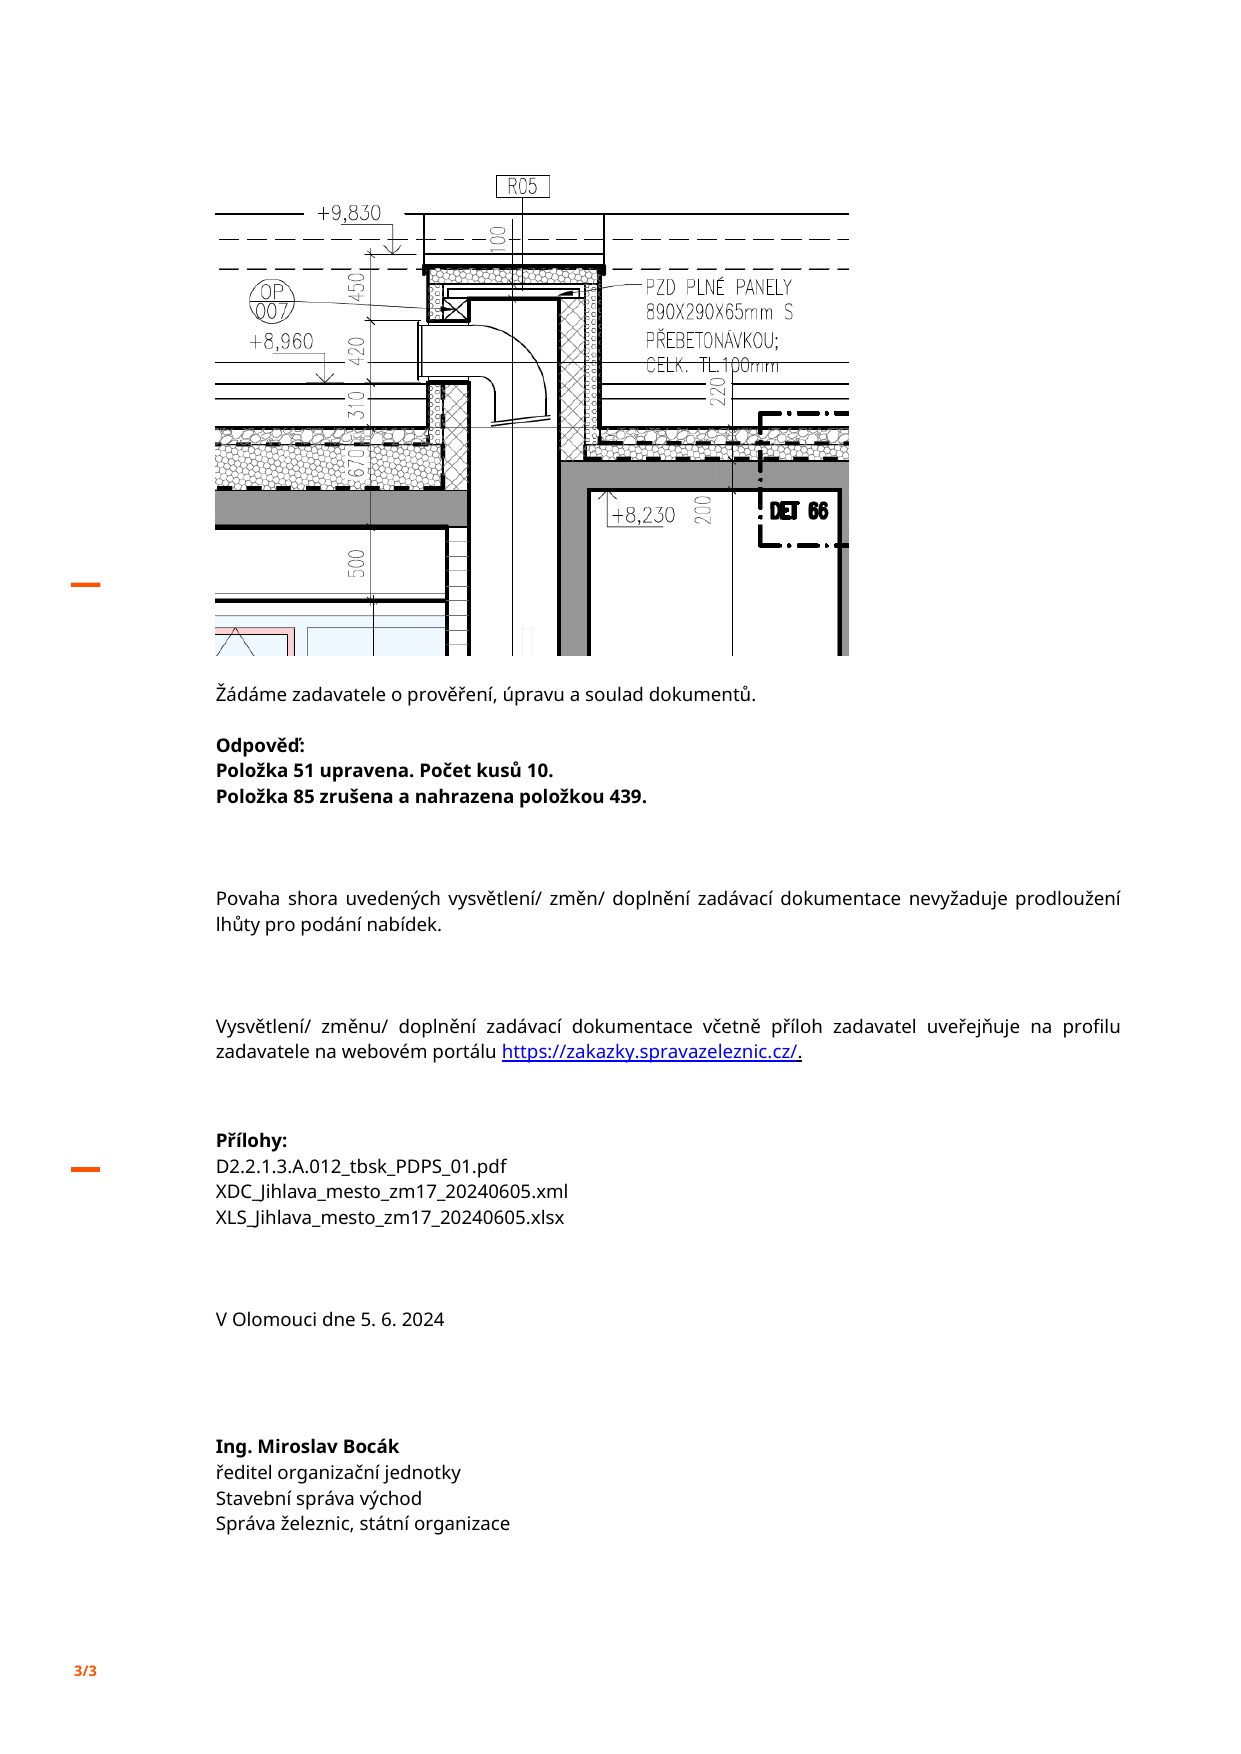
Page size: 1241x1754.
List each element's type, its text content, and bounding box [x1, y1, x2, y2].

text D2.2.1.3.A.012_tbsk_PDPS_01.pdf [216, 1153, 1122, 1179]
text Správa železnic, státní organizace [216, 1510, 1122, 1536]
text Položka 51 upravena. Počet kusů 10. [216, 758, 1122, 783]
text Přílohy: [216, 1128, 1122, 1153]
text ředitel organizační jednotky [216, 1459, 1122, 1485]
text Ing. Miroslav Bocák [216, 1434, 1122, 1459]
list Povaha shora uvedených vysvětlení/ změn/ doplnění zadávací dokumentace nevyžaduje prodloužení lhůty pro podání nabídek. [216, 885, 1122, 936]
picture [215, 120, 849, 656]
text Stavební správa východ [216, 1485, 1122, 1510]
text V Olomouci dne 5. 6. 2024 [216, 1306, 1122, 1332]
text XDC_Jihlava_mesto_zm17_20240605.xml [216, 1179, 1122, 1204]
text Žádáme zadavatele o prověření, úpravu a soulad dokumentů. [216, 681, 1122, 707]
text XLS_Jihlava_mesto_zm17_20240605.xlsx [216, 1204, 1122, 1230]
text Odpověď: [216, 732, 1122, 758]
text Položka 85 zrušena a nahrazena položkou 439. [216, 783, 1122, 809]
text Vysvětlení/ změnu/ doplnění zadávací dokumentace včetně příloh zadavatel uveřejňuje na profilu zadavatele na webovém portálu https://zakazky.spravazeleznic.cz/. [216, 1013, 1122, 1064]
